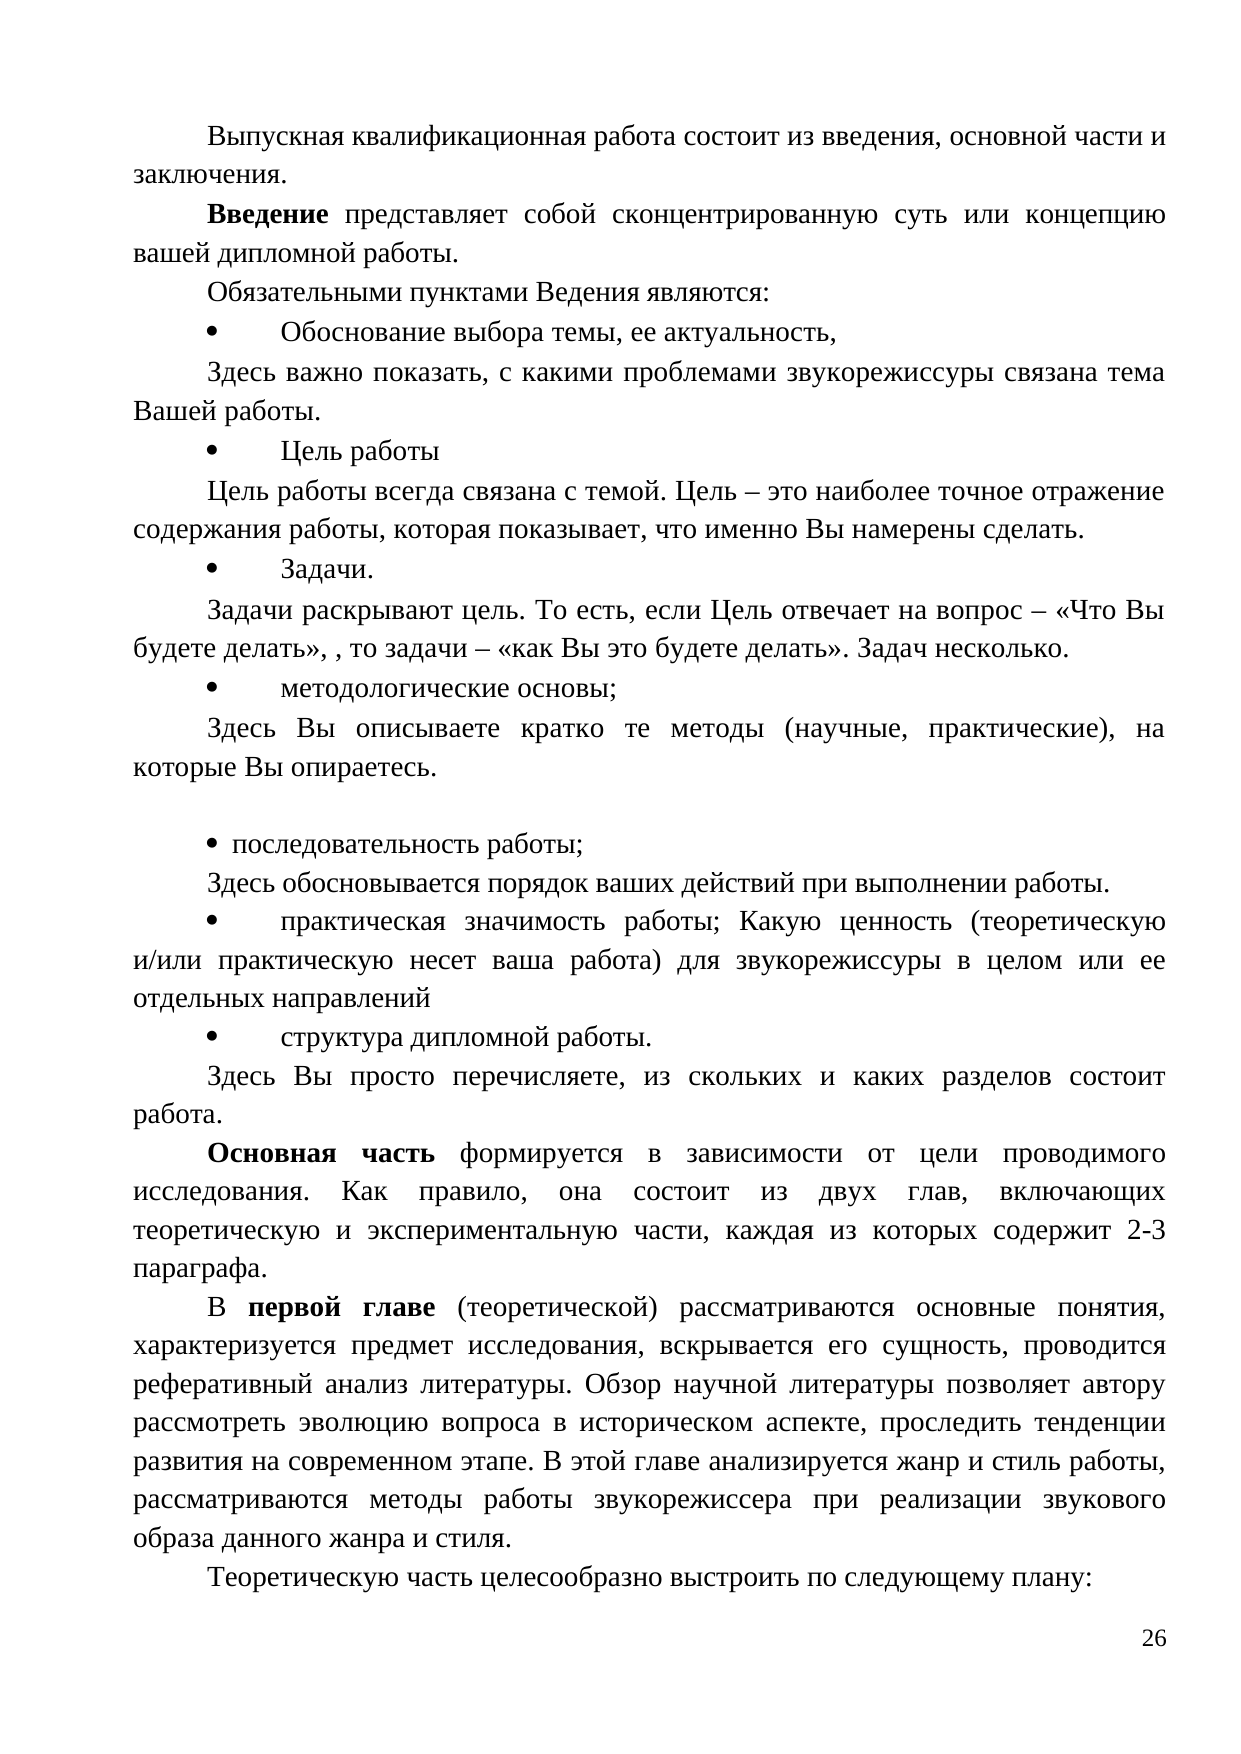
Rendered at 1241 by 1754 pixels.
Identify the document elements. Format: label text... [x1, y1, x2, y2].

text Здесь важно показать, с какими проблемами звукорежиссуры связана тема Вашей работы. [133, 354, 1167, 427]
text Теоретическую часть целесообразно выстроить по следующему плану: [133, 1559, 1167, 1592]
list последовательность работы; [133, 826, 1167, 860]
list Цель работы [133, 433, 1167, 467]
list структура дипломной работы. [133, 1019, 1187, 1053]
text Цель работы всегда связана с темой. Цель – это наиболее точное отражение содержания работы, которая показывает, что именно Вы намерены сделать. [133, 473, 1167, 545]
text Здесь Вы просто перечисляете, из скольких и каких разделов состоит работа. [133, 1058, 1167, 1130]
text В первой главе (теоретической) рассматриваются основные понятия, характеризуется предмет исследования, вскрывается его сущность, проводится реферативный анализ литературы. Обзор научной литературы позволяет автору рассмотреть эволюцию вопроса в историческом аспекте, проследить тенденции развития на современном этапе. В этой главе анализируется жанр и стиль работы, рассматриваются методы работы звукорежиссера при реализации звукового образа данного жанра и стиля. [133, 1289, 1167, 1554]
text Основная часть формируется в зависимости от цели проводимого исследования. Как правило, она состоит из двух глав, включающих теоретическую и экспериментальную части, каждая из которых содержит 2-3 параграфа. [133, 1135, 1167, 1284]
text Обязательными пунктами Ведения являются: [133, 274, 1167, 308]
text Задачи раскрывают цель. То есть, если Цель отвечает на вопрос – «Что Вы будете делать», , то задачи – «как Вы это будете делать». Задач несколько. [133, 592, 1167, 664]
text Выпускная квалификационная работа состоит из введения, основной части и заключения. [133, 118, 1167, 190]
text Здесь Вы описываете кратко те методы (научные, практические), на которые Вы опираетесь. [133, 710, 1167, 782]
text Введение представляет собой сконцентрированную суть или концепцию вашей дипломной работы. [133, 196, 1167, 268]
text Здесь обосновывается порядок ваших действий при выполнении работы. [133, 865, 1167, 898]
list Обоснование выбора темы, ее актуальность, [133, 314, 1167, 348]
list методологические основы; [133, 670, 1167, 704]
list практическая значимость работы; Какую ценность (теоретическую и/или практическую несет ваша работа) для звукорежиссуры в целом или ее отдельных направлений [133, 903, 1167, 1014]
list Задачи. [133, 552, 1167, 585]
